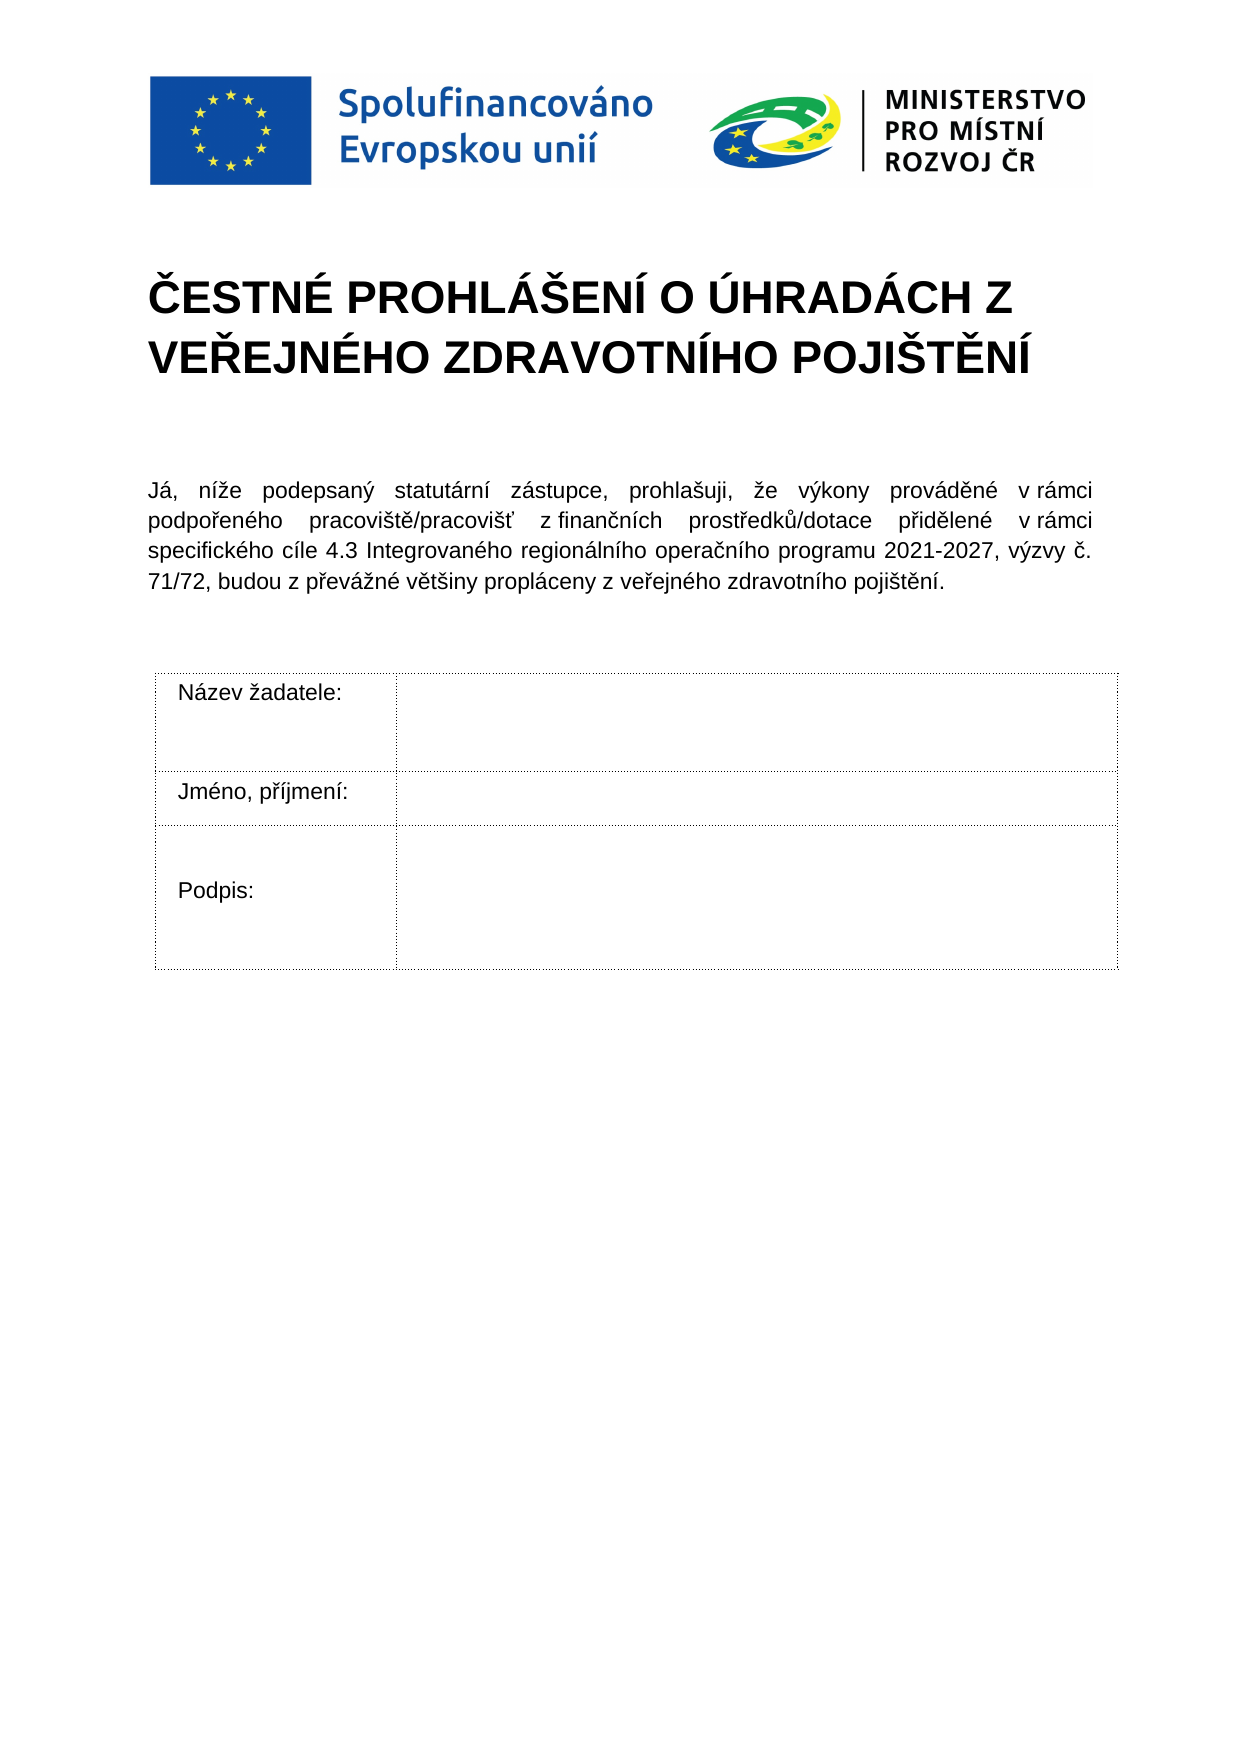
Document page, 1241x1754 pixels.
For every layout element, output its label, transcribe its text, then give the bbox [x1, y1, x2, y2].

table_cell [396, 771, 1118, 824]
table_cell Podpis: [155, 825, 396, 968]
table_header [396, 673, 1118, 771]
text Já, níže podepsaný statutární zástupce, prohlašuji, že výkony prováděné v rámci podpořeného pracoviště/pracovišť z finančních prostředků/dotace přidělené v rámci specifického cíle 4.3 Integrovaného regionálního operačního programu 2021-2027, výzvy č. 71/72, budou z převážné většiny propláceny z veřejného zdravotního pojištění. [148, 477, 1093, 594]
table_header Název žadatele: [155, 673, 396, 771]
table_cell Jméno, příjmení: [155, 771, 396, 824]
table_cell [396, 825, 1118, 968]
text Čestné prohlášení o úhradách z veřejného zdravotního pojištění [148, 270, 1093, 383]
picture [147, 73, 1093, 188]
